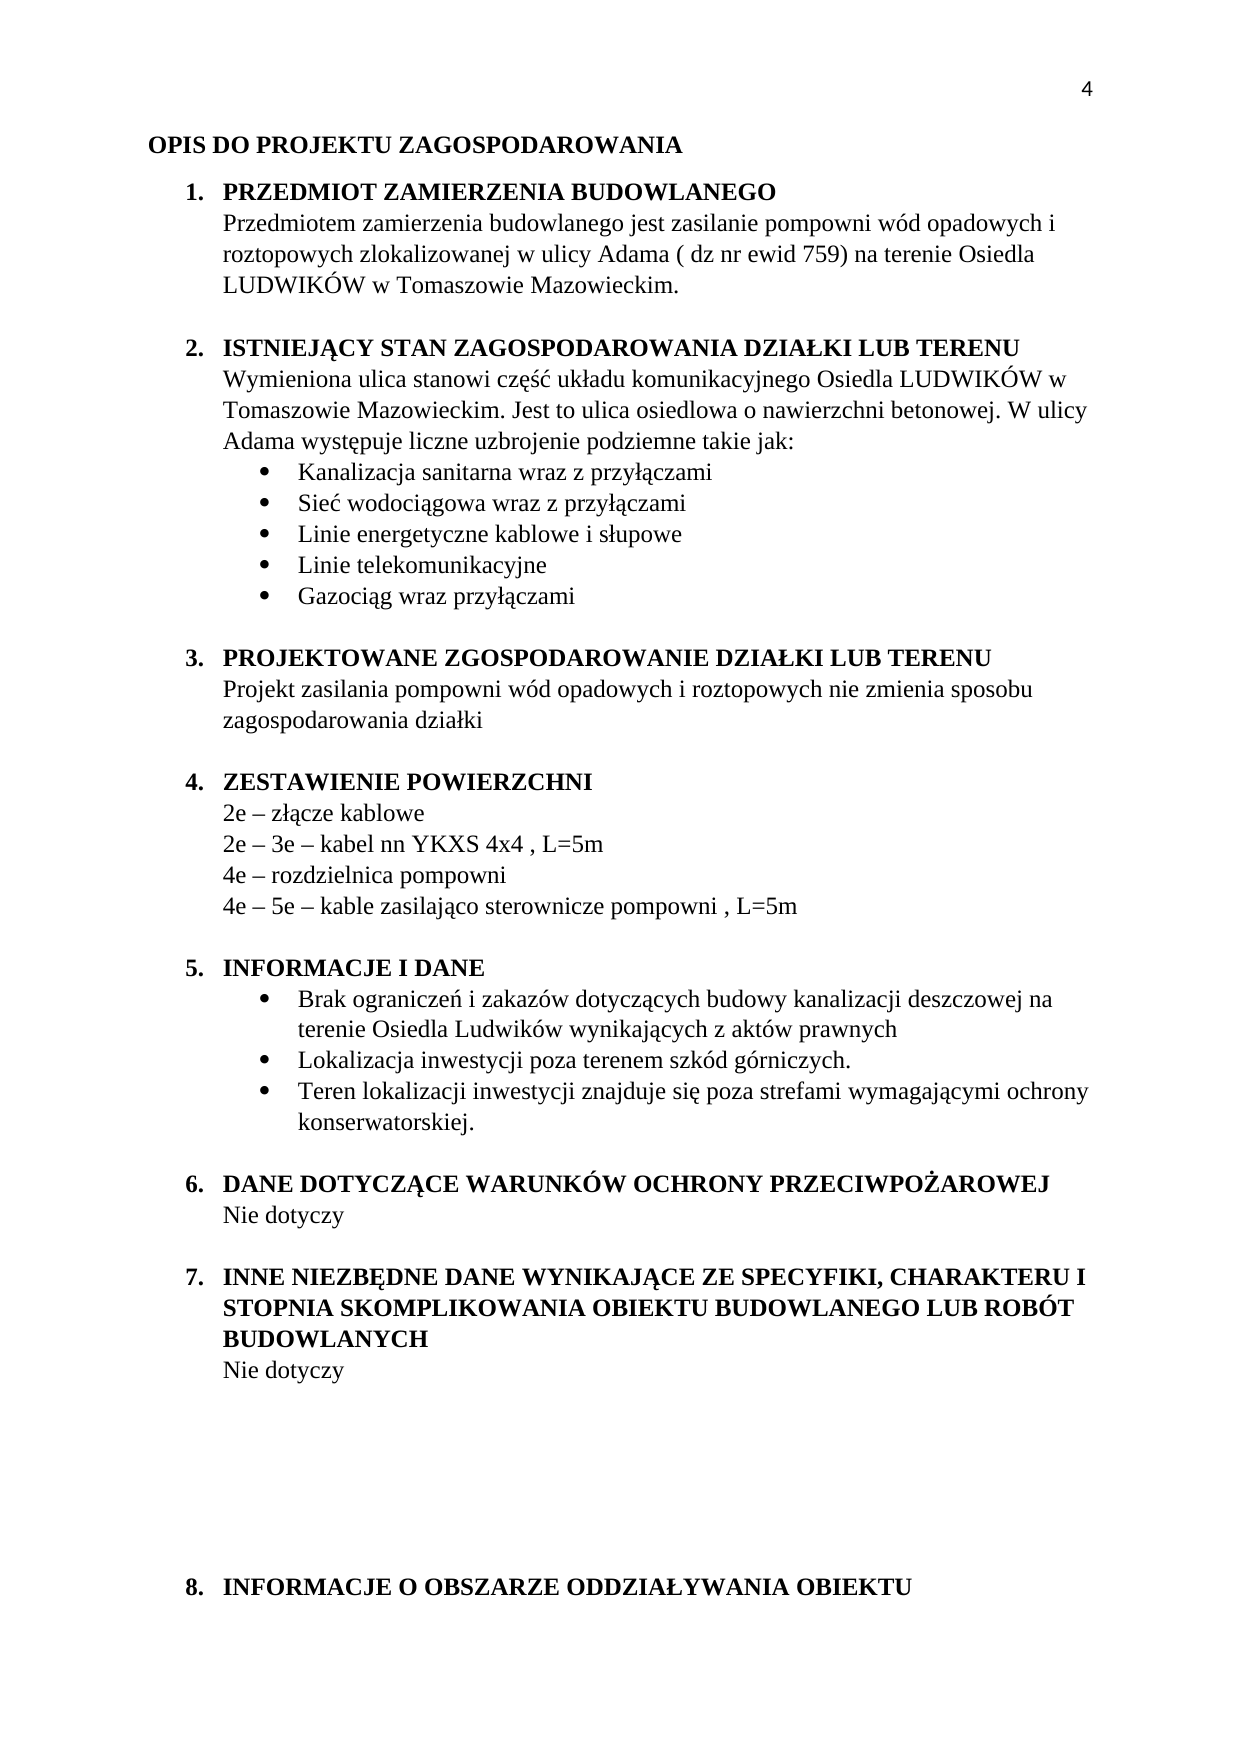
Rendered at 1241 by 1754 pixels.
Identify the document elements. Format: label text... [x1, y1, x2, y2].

list Nie dotyczy [223, 1355, 1093, 1384]
list 2e – złącze kablowe [223, 798, 1093, 827]
list DANE DOTYCZĄCE WARUNKÓW OCHRONY PRZECIWPOŻAROWEJ [185, 1169, 1093, 1198]
list Lokalizacja inwestycji poza terenem szkód górniczych. [260, 1045, 1093, 1073]
list Brak ograniczeń i zakazów dotyczących budowy kanalizacji deszczowej na terenie Osiedla Ludwików wynikających z aktów prawnych [260, 984, 1093, 1043]
list Sieć wodociągowa wraz z przyłączami [260, 488, 1093, 517]
list PRZEDMIOT ZAMIERZENIA BUDOWLANEGO [185, 177, 1093, 206]
list 4e – 5e – kable zasilająco sterownicze pompowni , L=5m [223, 891, 1093, 920]
list Linie energetyczne kablowe i słupowe [260, 519, 1093, 548]
list INFORMACJE I DANE [185, 953, 1093, 982]
list 2e – 3e – kabel nn YKXS 4x4 , L=5m [223, 829, 1093, 858]
list Teren lokalizacji inwestycji znajduje się poza strefami wymagającymi ochrony konserwatorskiej. [260, 1076, 1093, 1136]
list 4e – rozdzielnica pompowni [223, 860, 1093, 889]
list Projekt zasilania pompowni wód opadowych i roztopowych nie zmienia sposobu zagospodarowania działki [223, 674, 1093, 734]
list Przedmiotem zamierzenia budowlanego jest zasilanie pompowni wód opadowych i roztopowych zlokalizowanej w ulicy Adama ( dz nr ewid 759) na terenie Osiedla LUDWIKÓW w Tomaszowie Mazowieckim. [223, 208, 1093, 299]
list INNE NIEZBĘDNE DANE WYNIKAJĄCE ZE SPECYFIKI, CHARAKTERU I STOPNIA SKOMPLIKOWANIA OBIEKTU BUDOWLANEGO LUB ROBÓT BUDOWLANYCH [185, 1262, 1093, 1353]
list PROJEKTOWANE ZGOSPODAROWANIE DZIAŁKI LUB TERENU [185, 643, 1093, 672]
list Nie dotyczy [223, 1200, 1093, 1229]
list ZESTAWIENIE POWIERZCHNI [185, 767, 1093, 796]
list Wymieniona ulica stanowi część układu komunikacyjnego Osiedla LUDWIKÓW w Tomaszowie Mazowieckim. Jest to ulica osiedlowa o nawierzchni betonowej. W ulicy Adama występuje liczne uzbrojenie podziemne takie jak: [223, 364, 1093, 454]
text OPIS DO PROJEKTU ZAGOSPODAROWANIA [148, 130, 1093, 158]
list ISTNIEJĄCY STAN ZAGOSPODAROWANIA DZIAŁKI LUB TERENU [185, 333, 1093, 361]
list INFORMACJE O OBSZARZE ODDZIAŁYWANIA OBIEKTU [185, 1572, 1093, 1601]
list Gazociąg wraz przyłączami [260, 581, 1093, 610]
list Linie telekomunikacyjne [260, 550, 1093, 579]
list Kanalizacja sanitarna wraz z przyłączami [260, 457, 1093, 486]
